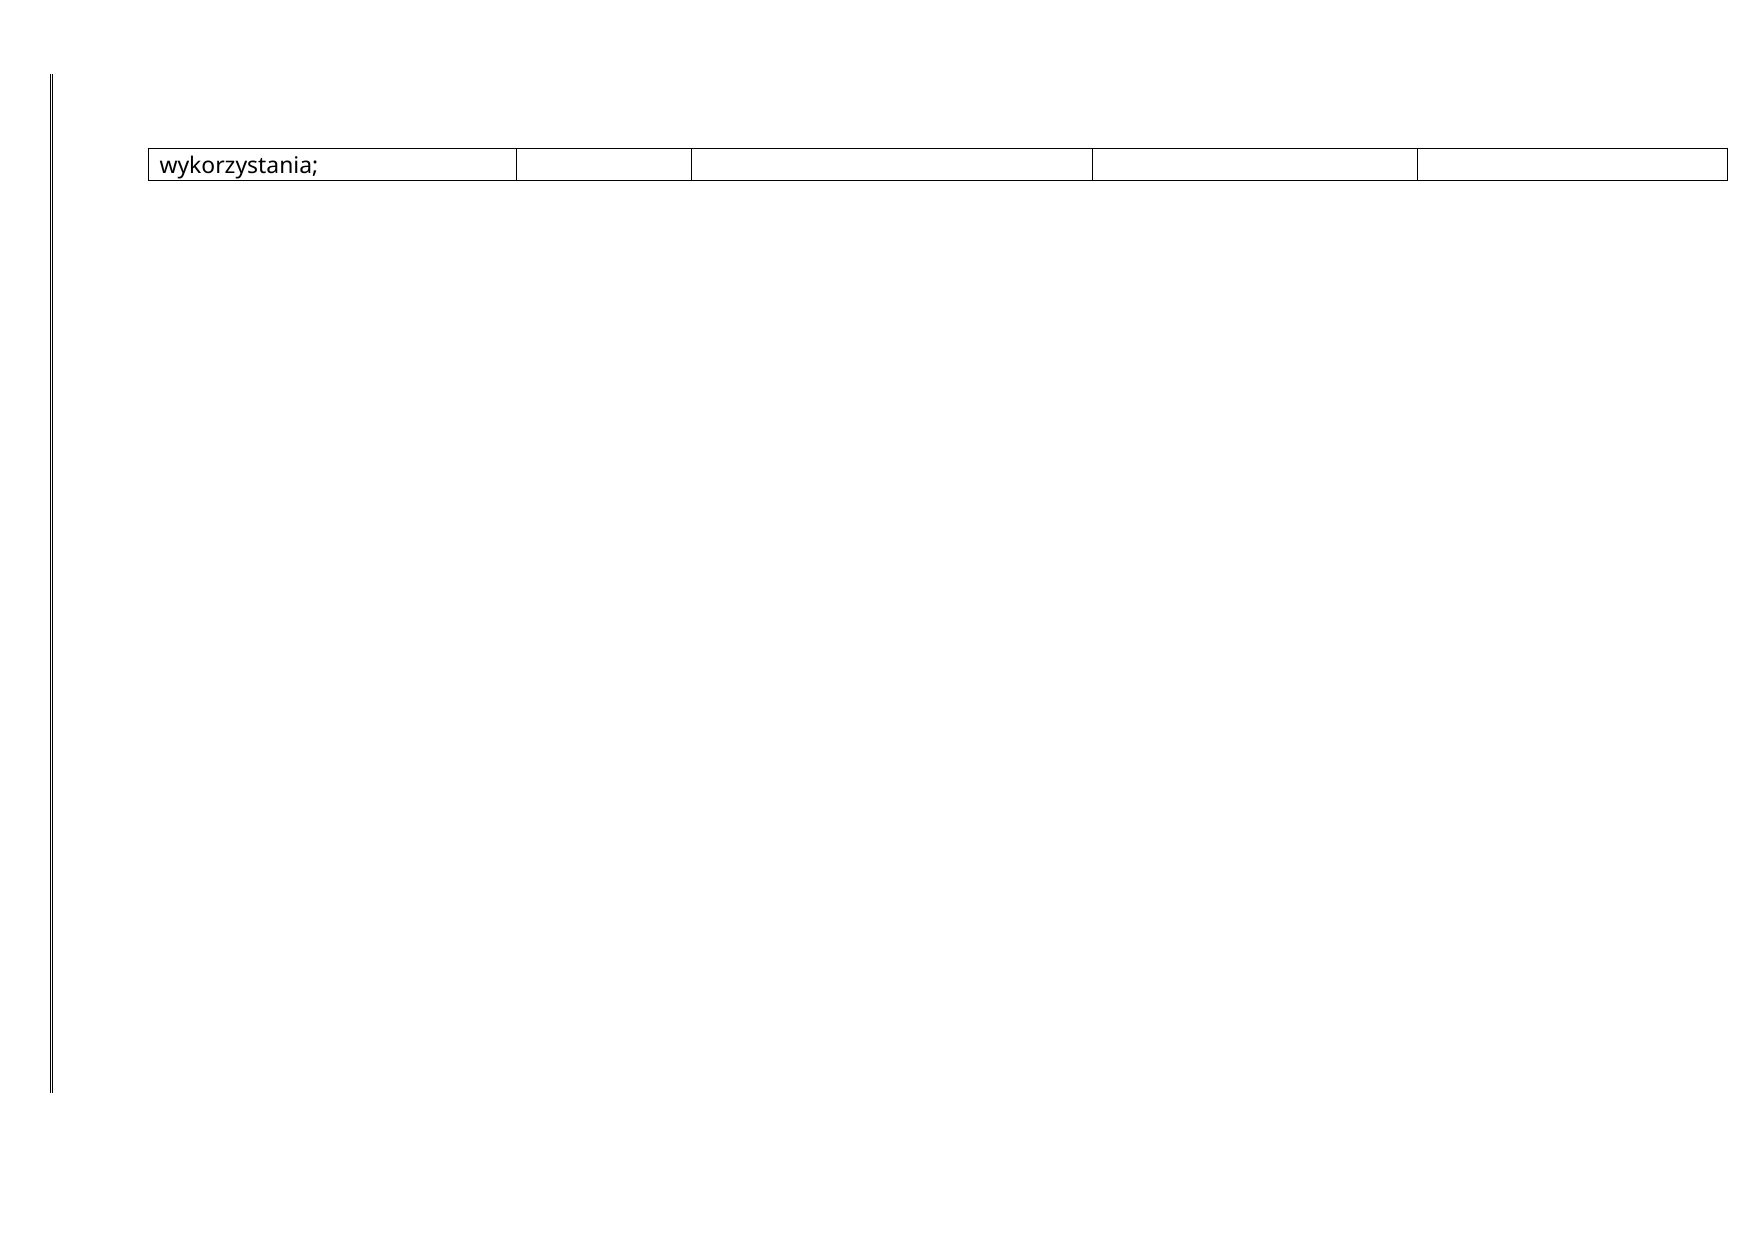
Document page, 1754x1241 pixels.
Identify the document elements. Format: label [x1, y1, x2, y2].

table_cell [149, 149, 516, 180]
table_cell [1418, 149, 1727, 180]
table_cell [1093, 149, 1417, 180]
table_cell [692, 149, 1092, 180]
